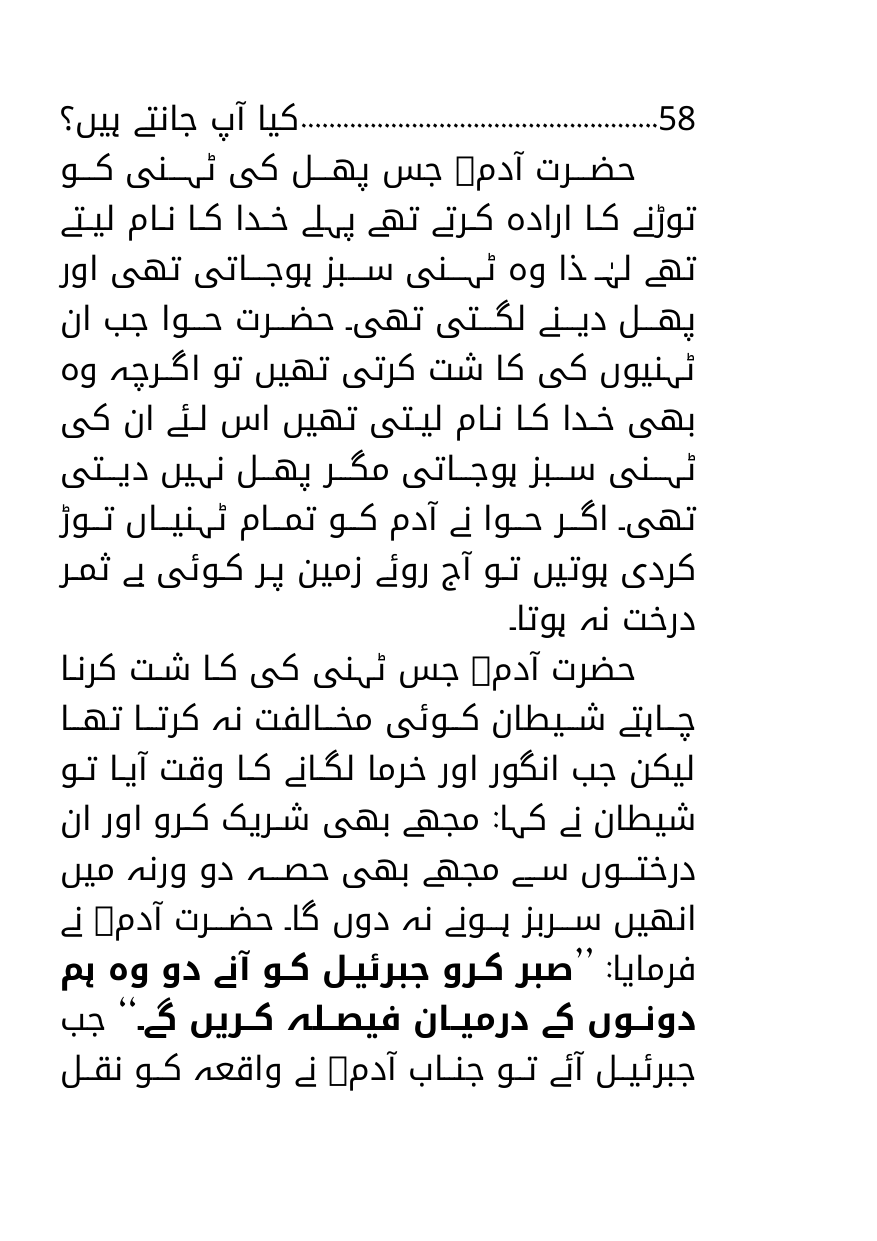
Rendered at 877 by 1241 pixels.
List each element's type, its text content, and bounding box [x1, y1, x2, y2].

text حضرت آدم﷣ جس پھل کی ٹہنی کو توڑنے کا ارادہ کرتے تھے پہلے خدا کا نام لیتے تھے لہٰذا وہ ٹہنی سبز ہوجاتی تھی اور پھل دینے لگتی تھی۔ حضرت حوا جب ان ٹہنیوں کی کا شت کرتی تھیں تو اگرچہ وہ بھی خدا کا نام لیتی تھیں اس لئے ان کی ٹہنی سبز ہوجاتی مگر پھل نہیں دیتی تھی۔ اگر حوا نے آدم کو تمام ٹہنیاں توڑ کردی ہوتیں تو آج روئے زمین پر کوئی بے ثمر درخت نہ ہوتا۔ [60, 140, 697, 640]
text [60, 640, 697, 1090]
